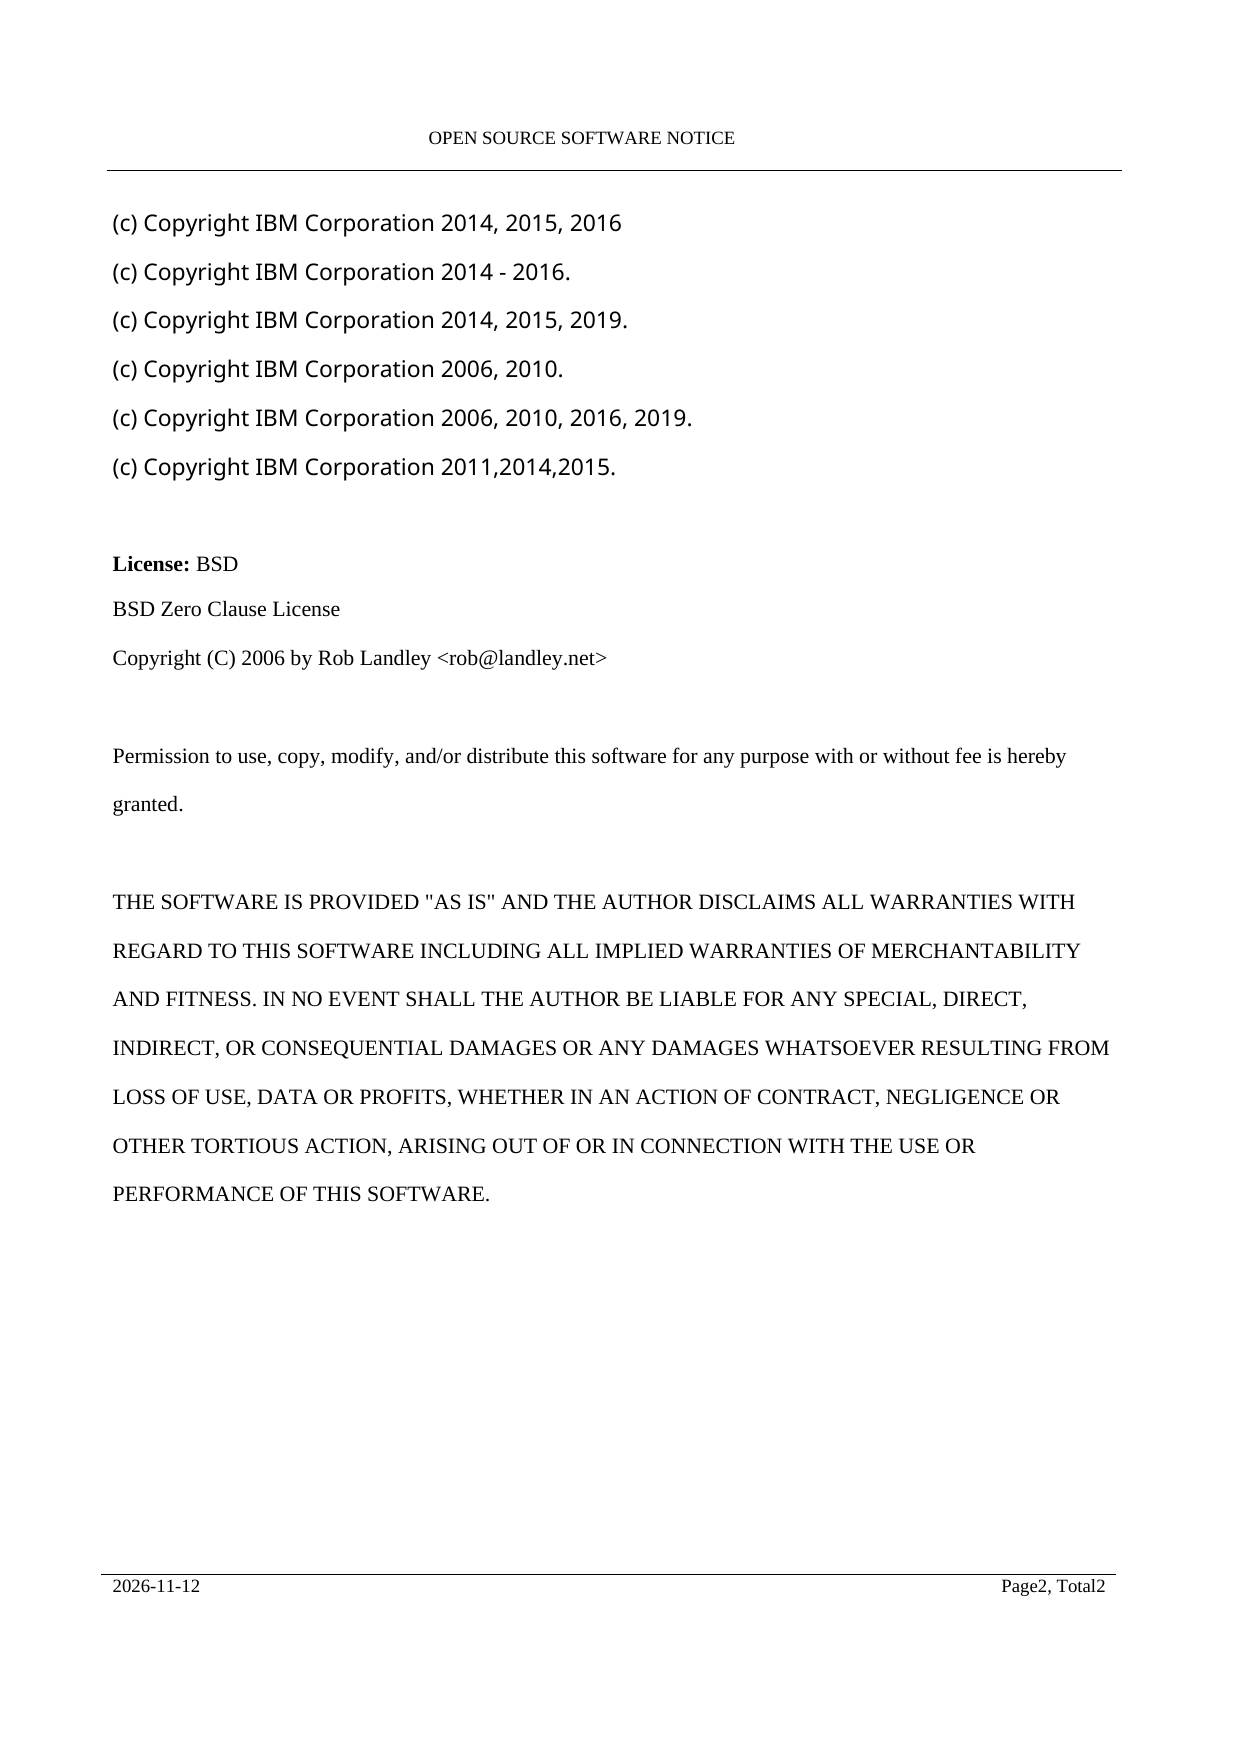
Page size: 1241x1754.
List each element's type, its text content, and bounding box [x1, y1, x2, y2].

text BSD Zero Clause License Copyright (C) 2006 by Rob Landley <rob@landley.net> Permission to use, copy, modify, and/or distribute this software for any purpose with or without fee is hereby granted. THE SOFTWARE IS PROVIDED "AS IS" AND THE AUTHOR DISCLAIMS ALL WARRANTIES WITH REGARD TO THIS SOFTWARE INCLUDING ALL IMPLIED WARRANTIES OF MERCHANTABILITY AND FITNESS. IN NO EVENT SHALL THE AUTHOR BE LIABLE FOR ANY SPECIAL, DIRECT, INDIRECT, OR CONSEQUENTIAL DAMAGES OR ANY DAMAGES WHATSOEVER RESULTING FROM LOSS OF USE, DATA OR PROFITS, WHETHER IN AN ACTION OF CONTRACT, NEGLIGENCE OR OTHER TORTIOUS ACTION, ARISING OUT OF OR IN CONNECTION WITH THE USE OR PERFORMANCE OF THIS SOFTWARE. [112, 593, 1128, 1259]
text License: BSD [112, 548, 1128, 580]
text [112, 206, 1128, 531]
